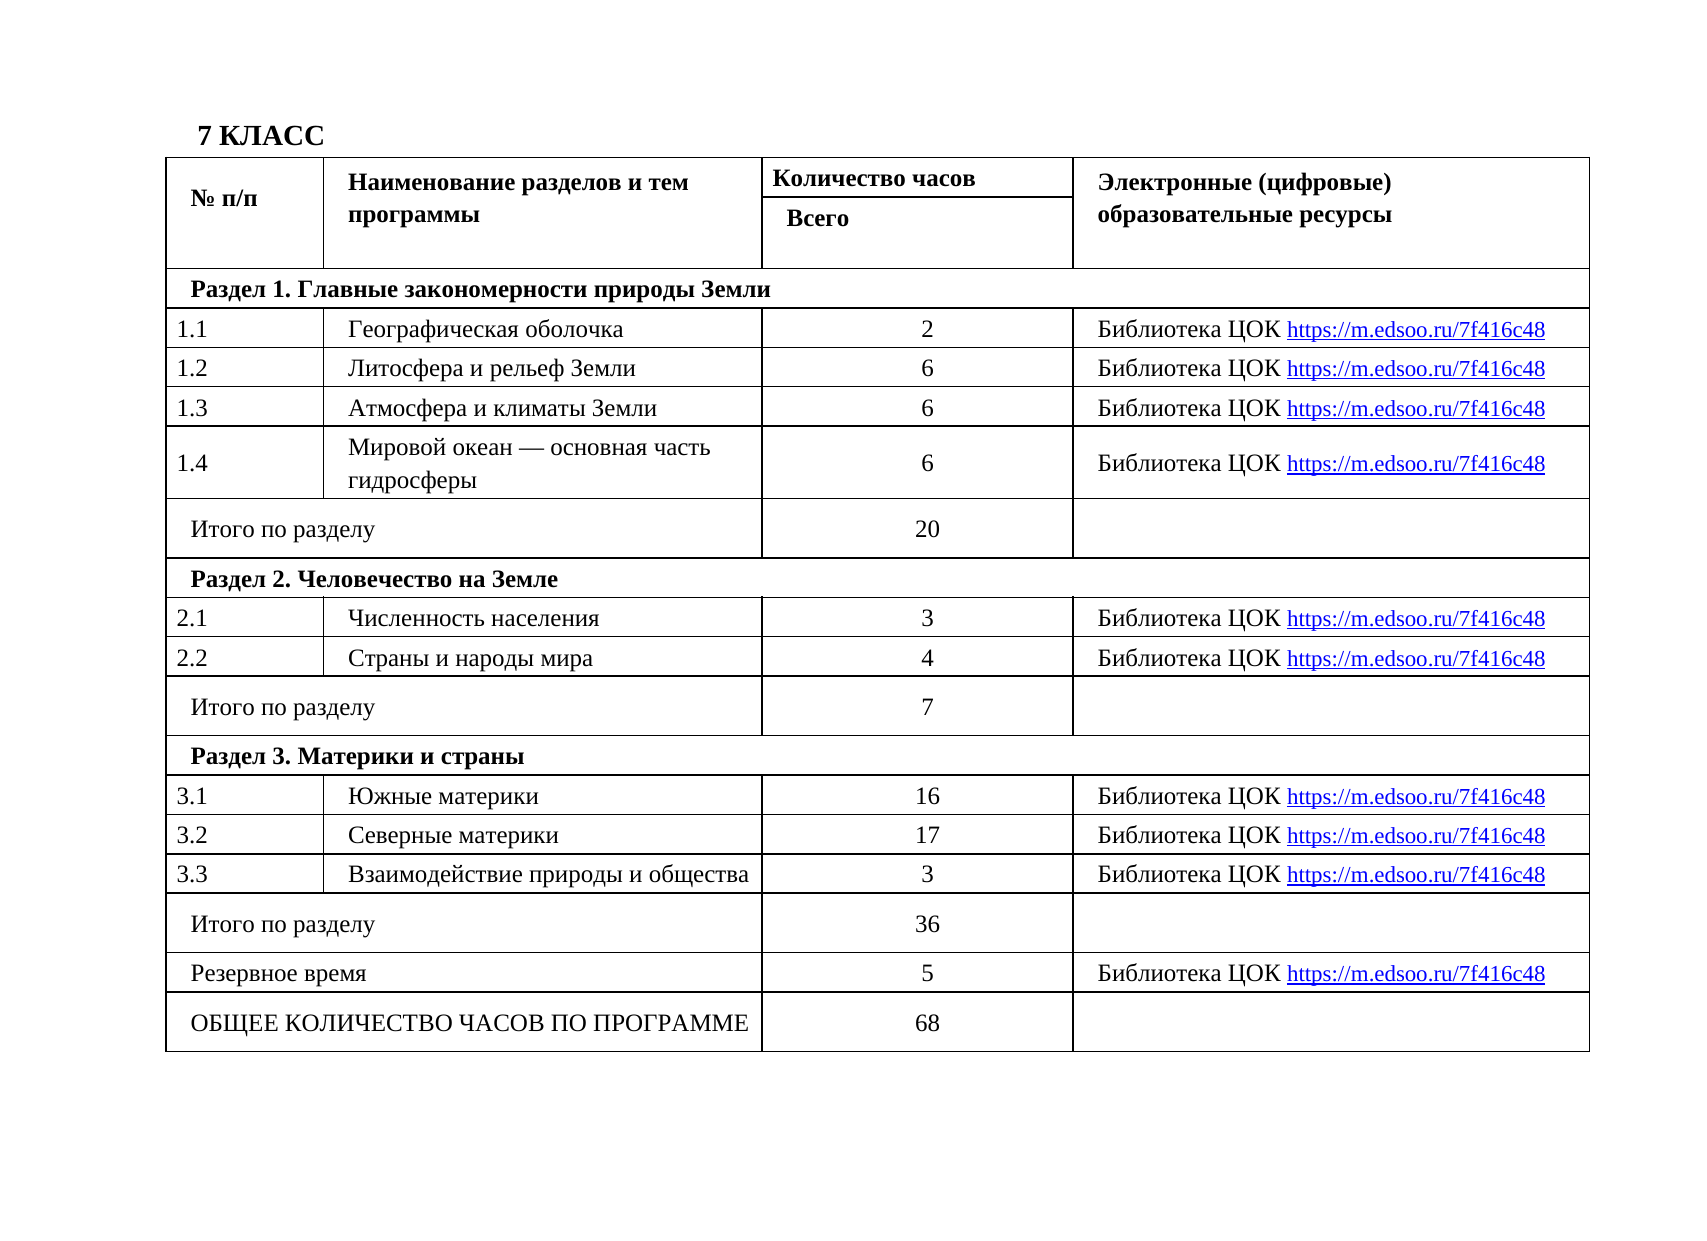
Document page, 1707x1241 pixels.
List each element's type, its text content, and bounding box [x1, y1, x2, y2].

table_cell Итого по разделу [167, 499, 761, 557]
table_cell ОБЩЕЕ КОЛИЧЕСТВО ЧАСОВ ПО ПРОГРАММЕ [167, 993, 761, 1051]
table_cell [1074, 894, 1589, 952]
table_cell Раздел 1. Главные закономерности природы Земли [167, 269, 1589, 307]
table_cell Итого по разделу [167, 894, 761, 952]
table_cell 3.2 [167, 815, 323, 853]
table_cell 16 [763, 776, 1072, 813]
table_header Наименование разделов и тем программы [324, 158, 761, 268]
table_cell 5 [763, 953, 1072, 991]
table_cell Атмосфера и климаты Земли [324, 387, 761, 425]
table_cell Северные материки [324, 815, 761, 853]
table_cell [1074, 499, 1589, 557]
table_cell 1.1 [167, 309, 323, 346]
table_header Количество часов [763, 158, 1072, 196]
table_cell Численность населения [324, 598, 761, 636]
table_cell Страны и народы мира [324, 637, 761, 675]
table_cell Резервное время [167, 953, 761, 991]
table_cell [1074, 993, 1589, 1051]
table_cell Библиотека ЦОК https://m.edsoo.ru/7f416c48 [1074, 309, 1589, 346]
table_cell 4 [763, 637, 1072, 675]
table_cell Литосфера и рельеф Земли [324, 348, 761, 386]
table_cell 17 [763, 815, 1072, 853]
table_cell Мировой океан — основная часть гидросферы [324, 427, 761, 498]
table_cell 3 [763, 598, 1072, 636]
table_cell 20 [763, 499, 1072, 557]
table_header Электронные (цифровые) образовательные ресурсы [1074, 158, 1589, 268]
table_cell 1.3 [167, 387, 323, 425]
table_cell 2 [763, 309, 1072, 346]
table_cell Библиотека ЦОК https://m.edsoo.ru/7f416c48 [1074, 855, 1589, 892]
table_cell Географическая оболочка [324, 309, 761, 346]
table_cell 36 [763, 894, 1072, 952]
table_cell 6 [763, 387, 1072, 425]
table_cell Южные материки [324, 776, 761, 813]
table_cell Библиотека ЦОК https://m.edsoo.ru/7f416c48 [1074, 427, 1589, 498]
table_cell Библиотека ЦОК https://m.edsoo.ru/7f416c48 [1074, 387, 1589, 425]
table_cell Библиотека ЦОК https://m.edsoo.ru/7f416c48 [1074, 776, 1589, 813]
table_cell 1.4 [167, 427, 323, 498]
table_cell Библиотека ЦОК https://m.edsoo.ru/7f416c48 [1074, 348, 1589, 386]
table_cell [1074, 677, 1589, 735]
table_cell 2.1 [167, 598, 323, 636]
table_cell 7 [763, 677, 1072, 735]
table_cell Взаимодействие природы и общества [324, 855, 761, 892]
table_cell 68 [763, 993, 1072, 1051]
text 7 КЛАСС [190, 118, 1618, 152]
table_cell 3 [763, 855, 1072, 892]
table_cell 6 [763, 427, 1072, 498]
table_cell Библиотека ЦОК https://m.edsoo.ru/7f416c48 [1074, 815, 1589, 853]
table_cell 2.2 [167, 637, 323, 675]
table_cell 6 [763, 348, 1072, 386]
table_cell Библиотека ЦОК https://m.edsoo.ru/7f416c48 [1074, 953, 1589, 991]
table_header № п/п [167, 158, 323, 268]
table_cell 1.2 [167, 348, 323, 386]
table_cell Библиотека ЦОК https://m.edsoo.ru/7f416c48 [1074, 637, 1589, 675]
table_cell Раздел 3. Материки и страны [167, 736, 1589, 774]
table_cell 3.3 [167, 855, 323, 892]
table_cell 3.1 [167, 776, 323, 813]
table_cell Библиотека ЦОК https://m.edsoo.ru/7f416c48 [1074, 598, 1589, 636]
table_cell Всего [763, 198, 1072, 268]
table_cell Итого по разделу [167, 677, 761, 735]
table_cell Раздел 2. Человечество на Земле [167, 559, 1589, 596]
